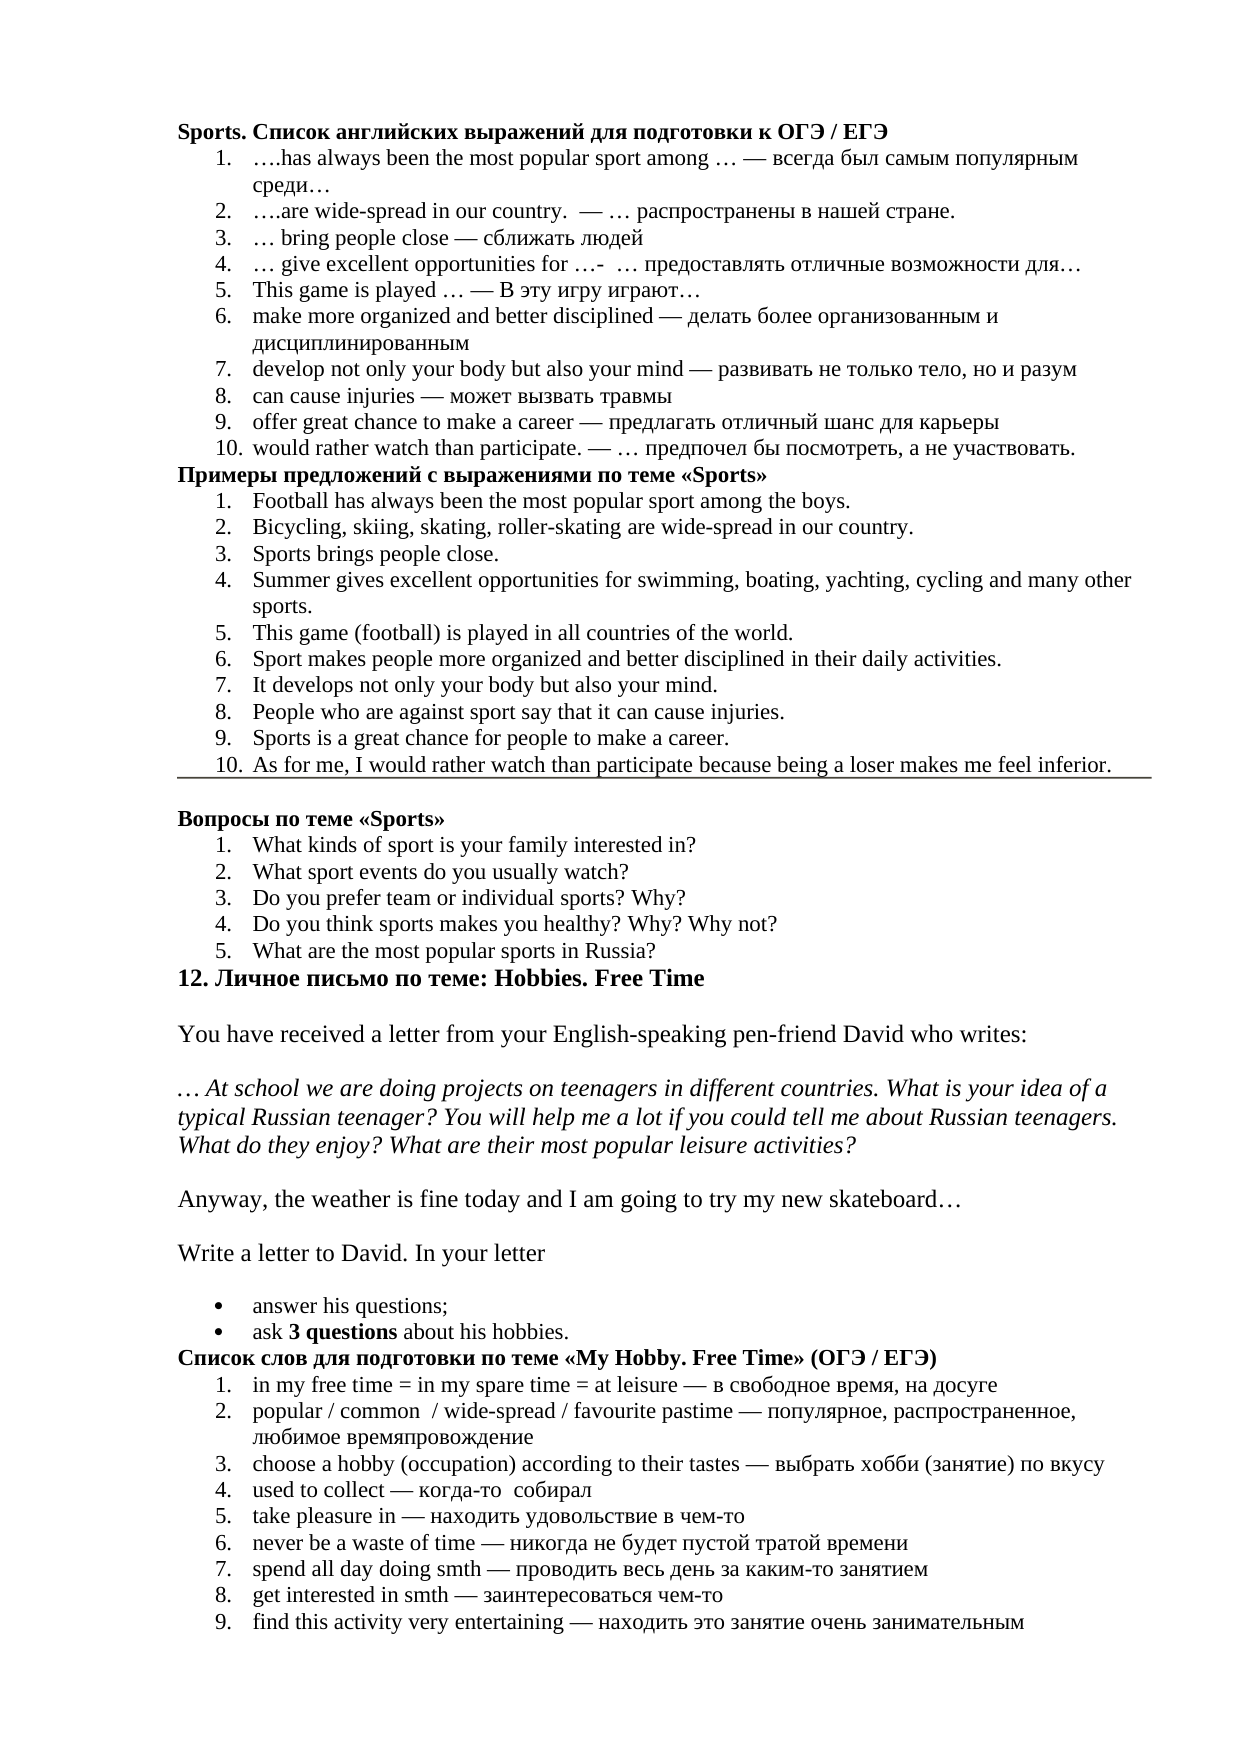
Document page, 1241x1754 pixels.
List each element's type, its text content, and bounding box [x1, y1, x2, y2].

text You have received a letter from your English-speaking pen-friend David who writes: [177, 1019, 1152, 1048]
list in my free time = in my spare time = at leisure — в свободное время, на досуге [215, 1371, 1152, 1397]
list never be a waste of time — никогда не будет пустой тратой времени [215, 1529, 1152, 1555]
text Anyway, the weather is fine today and I am going to try my new skateboard… [177, 1184, 1152, 1213]
list spend all day doing smth — проводить весь день за каким-то занятием [215, 1555, 1152, 1582]
list Sport makes people more organized and better disciplined in their daily activities. [215, 645, 1152, 672]
subtitle 12. Личное письмо по теме: Hobbies. Free Time [177, 963, 1152, 992]
list This game (football) is played in all countries of the world. [215, 619, 1152, 645]
list What sport events do you usually watch? [215, 858, 1152, 884]
list ask 3 questions about his hobbies. [215, 1318, 1152, 1344]
list Sports is a great chance for people to make a career. [215, 724, 1152, 751]
list used to collect — когда-то собирал [215, 1476, 1152, 1502]
list develop not only your body but also your mind — развивать не только тело, но и разум [215, 355, 1152, 382]
list People who are against sport say that it can cause injuries. [215, 698, 1152, 724]
list ….are wide-spread in our country. — … распространены в нашей стране. [215, 197, 1152, 223]
text … At school we are doing projects on teenagers in different countries. What is your idea of a typical Russian teenager? You will help me a lot if you could tell me about Russian teenagers. What do they enjoy? What are their most popular leisure activities? [177, 1073, 1152, 1159]
text Sports. Список английских выражений для подготовки к ОГЭ / ЕГЭ [177, 118, 1152, 144]
list … bring people close — сближать людей [215, 223, 1152, 250]
list What are the most popular sports in Russia? [215, 937, 1152, 963]
list Summer gives excellent opportunities for swimming, boating, yachting, cycling and many other sports. [215, 566, 1152, 619]
list would rather watch than participate. — … предпочел бы посмотреть, а не участвовать. [215, 434, 1152, 461]
list Bicycling, skiing, skating, roller-skating are wide-spread in our country. [215, 513, 1152, 540]
list popular / common / wide-spread / favourite pastime — популярное, распространенное, любимое времяпровождение [215, 1397, 1152, 1450]
list take pleasure in — находить удовольствие в чем-то [215, 1502, 1152, 1529]
list Football has always been the most popular sport among the boys. [215, 487, 1152, 513]
list can cause injuries — может вызвать травмы [215, 382, 1152, 408]
list What kinds of sport is your family interested in? [215, 831, 1152, 858]
list answer his questions; [215, 1292, 1152, 1318]
text Примеры предложений с выражениями по теме «Sports» [177, 461, 1152, 487]
text Вопросы по теме «Sports» [177, 805, 1152, 831]
list This game is played … — В эту игру играют… [215, 276, 1152, 303]
list make more organized and better disciplined — делать более организованным и дисциплинированным [215, 303, 1152, 355]
list get interested in smth — заинтересоваться чем-то [215, 1582, 1152, 1608]
list offer great chance to make a career — предлагать отличный шанс для карьеры [215, 408, 1152, 434]
list Sports brings people close. [215, 540, 1152, 566]
text Список слов для подготовки по теме «My Hobby. Free Time» (ОГЭ / ЕГЭ) [177, 1344, 1152, 1371]
list find this activity very entertaining — находить это занятие очень занимательным [215, 1608, 1152, 1634]
list Do you prefer team or individual sports? Why? [215, 884, 1152, 910]
text Write a letter to David. In your letter [177, 1238, 1152, 1267]
list Do you think sports makes you healthy? Why? Why not? [215, 910, 1152, 937]
list As for me, I would rather watch than participate because being a loser makes me feel inferior. [215, 751, 1152, 776]
list It develops not only your body but also your mind. [215, 672, 1152, 698]
list ….has always been the most popular sport among … — всегда был самым популярным среди… [215, 144, 1152, 197]
list … give excellent opportunities for …- … предоставлять отличные возможности для… [215, 250, 1152, 276]
list choose a hobby (occupation) according to their tastes — выбрать хобби (занятие) по вкусу [215, 1450, 1152, 1476]
